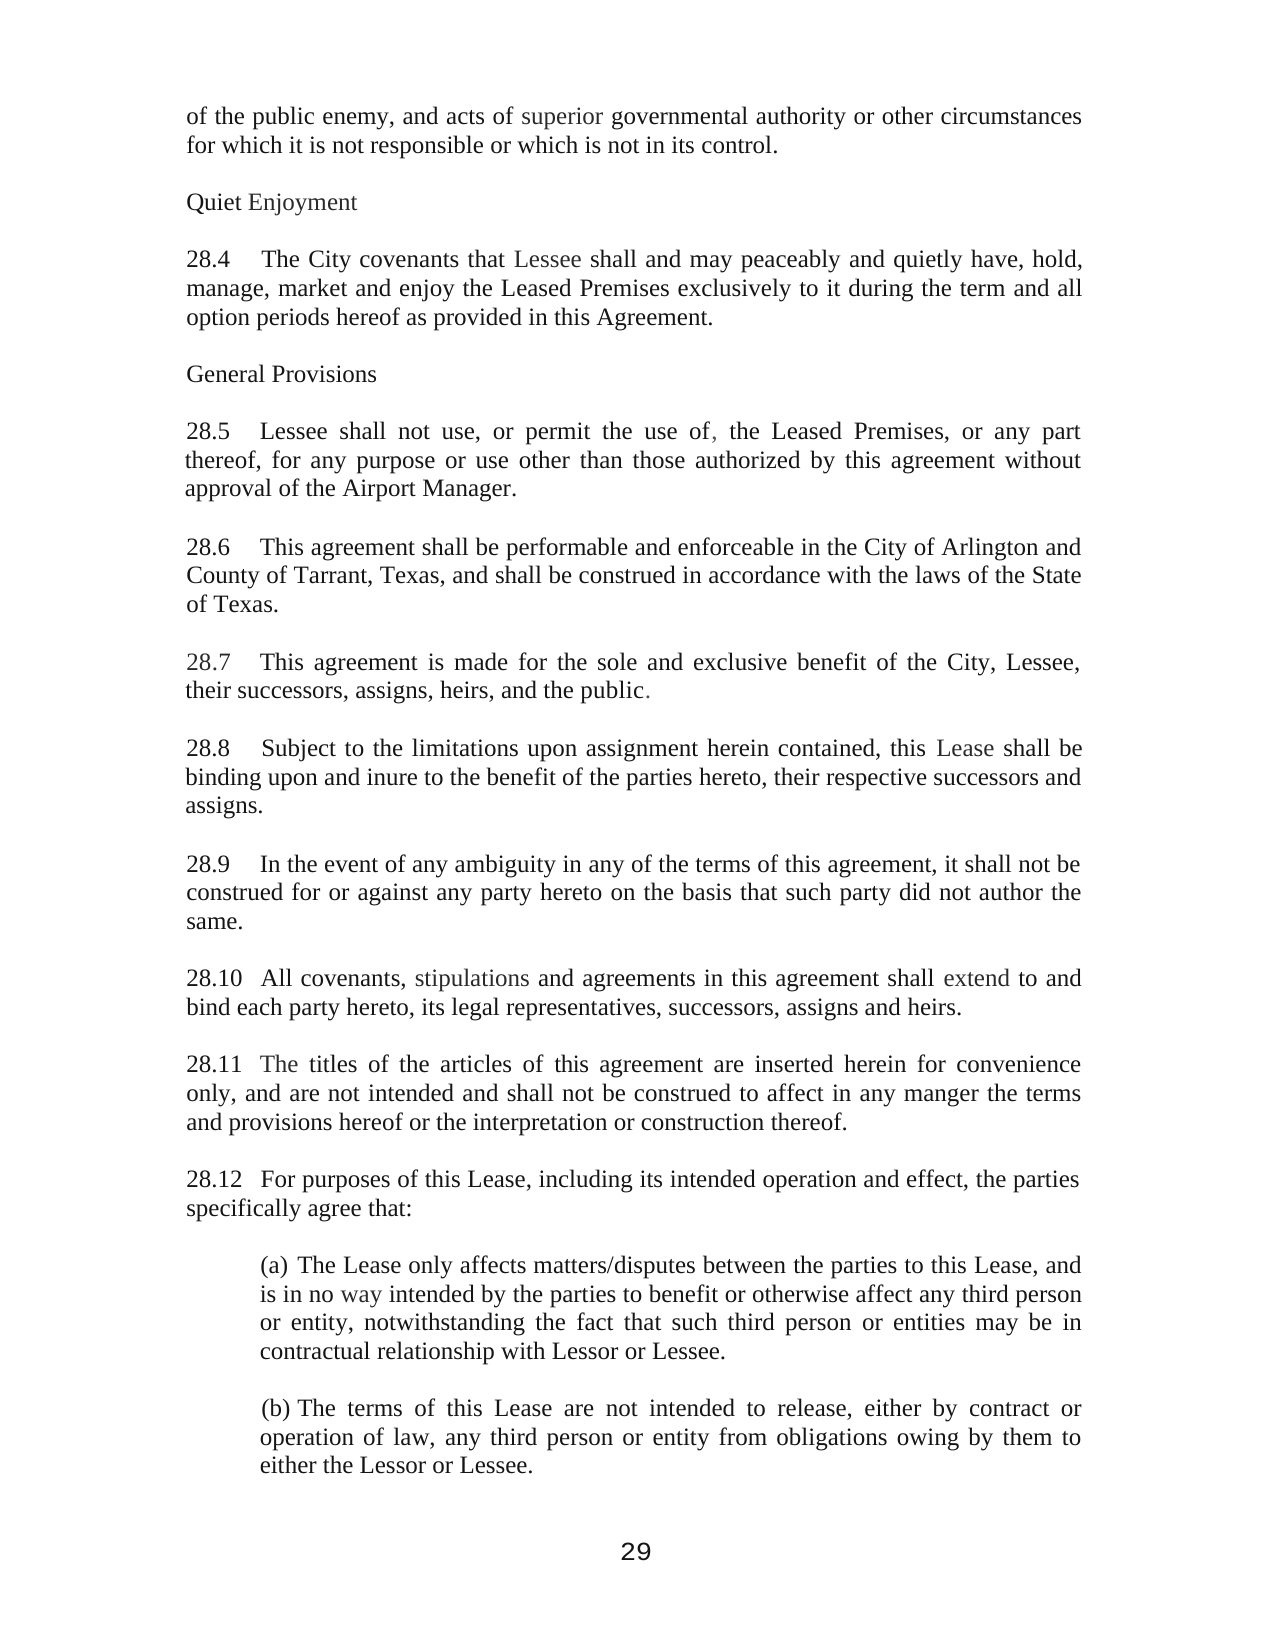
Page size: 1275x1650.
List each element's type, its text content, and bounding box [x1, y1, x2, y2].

list The City covenants that Lessee shall and may peaceably and quietly have, hold, manage, market and enjoy the Leased Premises exclusively to it during the term and all option periods hereof as provided in this Agreement. [186, 245, 1083, 331]
list For purposes of this Lease, including its intended operation and effect, the parties specifically agree that: [186, 1165, 1081, 1222]
list This agreement shall be performable and enforceable in the City of Arlington and County of Tarrant, Texas, and shall be construed in accordance with the laws of the State of Texas. [186, 532, 1083, 618]
list The titles of the articles of this agreement are inserted herein for convenience only, and are not intended and shall not be construed to affect in any manger the terms and provisions hereof or the interpretation or construction thereof. [186, 1049, 1082, 1135]
list In the event of any ambiguity in any of the terms of this agreement, it shall not be construed for or against any party hereto on the basis that such party did not author the same. [186, 849, 1083, 935]
text General Provisions [186, 359, 1096, 388]
text Quiet Enjoyment [186, 187, 1096, 216]
text of the public enemy, and acts of superior governmental authority or other circumstances for which it is not responsible or which is not in its control. [186, 102, 1082, 159]
list Lessee shall not use, or permit the use of, the Leased Premises, or any part thereof, for any purpose or use other than those authorized by this agreement without approval of the Airport Manager. [184, 417, 1082, 502]
list All covenants, stipulations and agreements in this agreement shall extend to and bind each party hereto, its legal representatives, successors, assigns and heirs. [186, 963, 1082, 1021]
list This agreement is made for the sole and exclusive benefit of the City, Lessee, their successors, assigns, heirs, and the public. [185, 647, 1081, 704]
list Subject to the limitations upon assignment herein contained, this Lease shall be binding upon and inure to the benefit of the parties hereto, their respective successors and assigns. [185, 733, 1083, 819]
list The Lease only affects matters/disputes between the parties to this Lease, and is in no way intended by the parties to benefit or otherwise affect any third person or entity, notwithstanding the fact that such third person or entities may be in contractual relationship with Lessor or Lessee. [259, 1250, 1083, 1365]
list The terms of this Lease are not intended to release, either by contract or operation of law, any third person or entity from obligations owing by them to either the Lessor or Lessee. [259, 1393, 1083, 1479]
